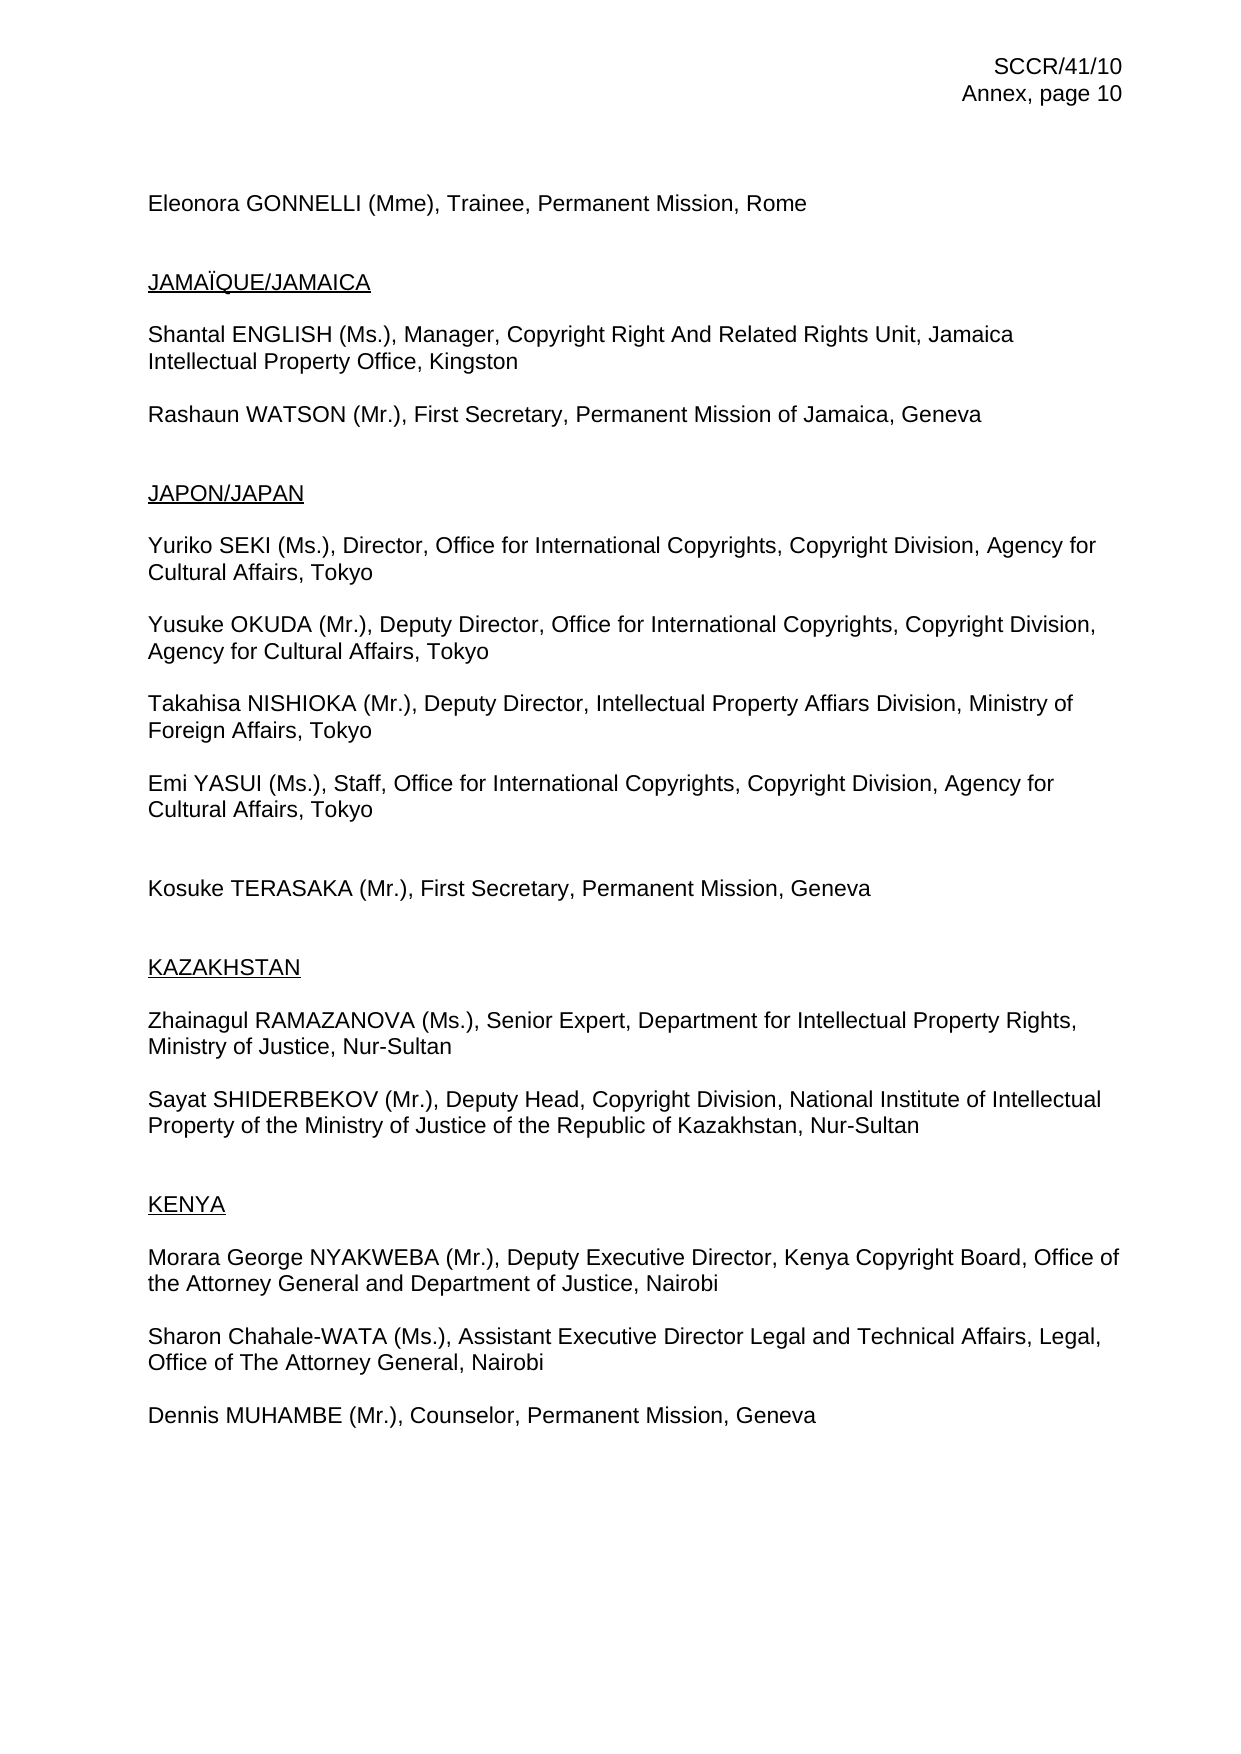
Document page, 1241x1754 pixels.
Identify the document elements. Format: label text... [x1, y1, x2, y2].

text Sharon Chahale-WATA (Ms.), Assistant Executive Director Legal and Technical Affairs, Legal, Office of The Attorney General, Nairobi [148, 1323, 1122, 1376]
text Morara George NYAKWEBA (Mr.), Deputy Executive Director, Kenya Copyright Board, Office of the Attorney General and Department of Justice, Nairobi [148, 1244, 1122, 1297]
text KAZAKHSTAN [148, 954, 1122, 980]
text Zhainagul RAMAZANOVA (Ms.), Senior Expert, Department for Intellectual Property Rights, Ministry of Justice, Nur-Sultan [148, 1007, 1122, 1059]
text Yusuke OKUDA (Mr.), Deputy Director, Office for International Copyrights, Copyright Division, Agency for Cultural Affairs, Tokyo [148, 611, 1122, 664]
text Eleonora GONNELLI (Mme), Trainee, Permanent Mission, Rome [148, 190, 1122, 216]
text Emi YASUI (Ms.), Staff, Office for International Copyrights, Copyright Division, Agency for Cultural Affairs, Tokyo [148, 769, 1122, 822]
text Yuriko SEKI (Ms.), Director, Office for International Copyrights, Copyright Division, Agency for Cultural Affairs, Tokyo [148, 532, 1122, 585]
text Dennis MUHAMBE (Mr.), Counselor, Permanent Mission, Geneva [148, 1402, 1122, 1428]
text JAPON/JAPAN [148, 479, 1122, 506]
text JAMAÏQUE/JAMAICA [148, 269, 1122, 295]
text Rashaun WATSON (Mr.), First Secretary, Permanent Mission of Jamaica, Geneva [148, 401, 1122, 427]
text Shantal ENGLISH (Ms.), Manager, Copyright Right And Related Rights Unit, Jamaica Intellectual Property Office, Kingston [148, 321, 1122, 374]
text Kosuke TERASAKA (Mr.), First Secretary, Permanent Mission, Geneva [148, 875, 1122, 901]
text Takahisa NISHIOKA (Mr.), Deputy Director, Intellectual Property Affiars Division, Ministry of Foreign Affairs, Tokyo [148, 690, 1122, 743]
text KENYA [148, 1191, 1122, 1217]
text Sayat SHIDERBEKOV (Mr.), Deputy Head, Copyright Division, National Institute of Intellectual Property of the Ministry of Justice of the Republic of Kazakhstan, Nur-Sultan [148, 1086, 1122, 1138]
